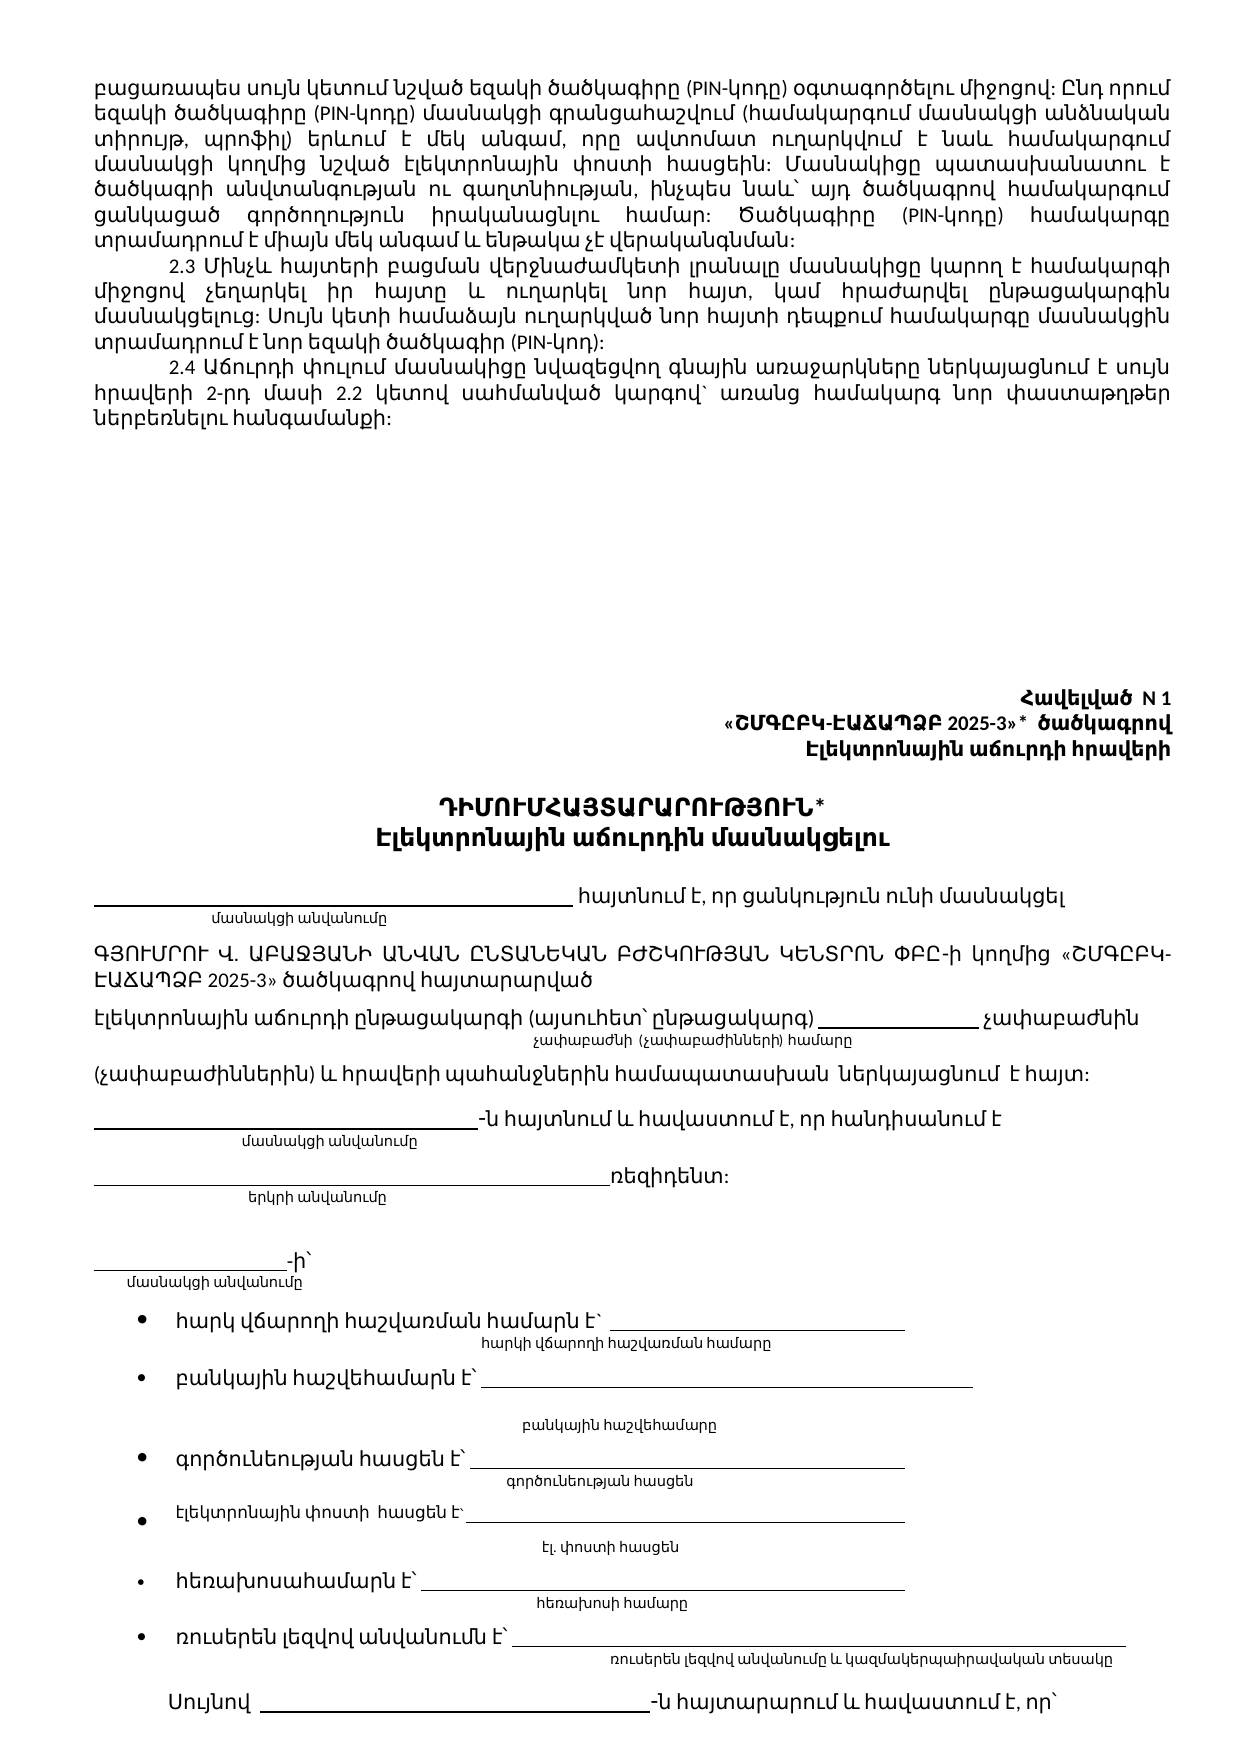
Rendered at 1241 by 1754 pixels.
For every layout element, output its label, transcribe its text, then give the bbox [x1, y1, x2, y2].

list հարկ վճարողի հաշվառման համարն է` [138, 1304, 1171, 1334]
text 2.3 Մինչև հայտերի բացման վերջնաժամկետի լրանալը մասնակիցը կարող է համակարգի միջոցով չեղարկել իր հայտը և ուղարկել նոր հայտ, կամ հրաժարվել ընթացակարգին մասնակցելուց: Սույն կետի համաձայն ուղարկված նոր հայտի դեպքում համակարգը մասնակցին տրամադրում է նոր եզակի ծածկագիր (PIN-կոդ): [94, 253, 1171, 354]
list բանկային հաշվեհամարն է՝ [138, 1365, 1171, 1416]
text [94, 75, 1171, 253]
text Էլեկտրոնային աճուրդի հրավերի [94, 736, 1171, 761]
text Սույնով -ն հայտարարում և հավաստում է, որ՝ [94, 1685, 1171, 1716]
text էլեկտրոնային աճուրդի ընթացակարգի (այսուհետ՝ ընթացակարգ) չափաբաժնին [94, 1005, 1171, 1031]
text Հավելված N 1 [94, 685, 1171, 710]
text «ՇՄԳԸԲԿ-ԷԱՃԱՊՁԲ 2025-3»* ծածկագրով [94, 710, 1171, 736]
list գործունեության հասցեն է՝ [138, 1446, 1171, 1472]
text ռեզիդենտ: [94, 1163, 1171, 1188]
text մասնակցի անվանումը [94, 909, 1171, 939]
text էլ. փոստի հասցեն [94, 1538, 1171, 1568]
text մասնակցի անվանումը [94, 1273, 1171, 1304]
subtitle Էլեկտրոնային աճուրդին մասնակցելու [94, 822, 1171, 853]
list հեռախոսահամարն է՝ [138, 1568, 1171, 1594]
text (չափաբաժիններին) և հրավերի պահանջներին համապատասխան ներկայացնում է հայտ: [94, 1061, 1171, 1087]
text 2.4 Աճուրդի փուլում մասնակիցը նվազեցվող գնային առաջարկները ներկայացնում է սույն հրավերի 2-րդ մասի 2.2 կետով սահմանված կարգով` առանց համակարգ նոր փաստաթղթեր ներբեռնելու հանգամանքի: [94, 354, 1171, 431]
text հարկի վճարողի հաշվառման համարը [94, 1334, 1171, 1365]
text ԴԻՄՈՒՄՀԱՅՏԱՐԱՐՈՒԹՅՈՒՆ* [94, 792, 1171, 822]
text հայտնում է, որ ցանկություն ունի մասնակցել [94, 883, 1171, 909]
text երկրի անվանումը [94, 1188, 1171, 1219]
text բանկային հաշվեհամարը [94, 1416, 1171, 1446]
text հեռախոսի համարը [462, 1594, 1171, 1624]
text ռուսերեն լեզվով անվանումը և կազմակերպաիրավական տեսակը [536, 1650, 1171, 1680]
list ռուսերեն լեզվով անվանումն է՝ [138, 1624, 1171, 1650]
text -ն հայտնում և հավաստում է, որ հանդիսանում է [94, 1102, 1171, 1133]
text գործունեության հասցեն [94, 1472, 1171, 1502]
text չափաբաժնի (չափաբաժինների) համարը [94, 1031, 1171, 1061]
text ԳՅՈՒՄՐՈՒ Վ. ԱԲԱՋՅԱՆԻ ԱՆՎԱՆ ԸՆՏԱՆԵԿԱՆ ԲԺՇԿՈՒԹՅԱՆ ԿԵՆՏՐՈՆ ՓԲԸ-ի կողմից «ՇՄԳԸԲԿ-ԷԱՃԱՊՁԲ 2025-3» ծածկագրով հայտարարված [94, 939, 1171, 993]
text -ի՝ [94, 1248, 1171, 1273]
text մասնակցի անվանումը [94, 1133, 1171, 1163]
list էլեկտրոնային փոստի հասցեն է՝ [138, 1502, 1171, 1538]
